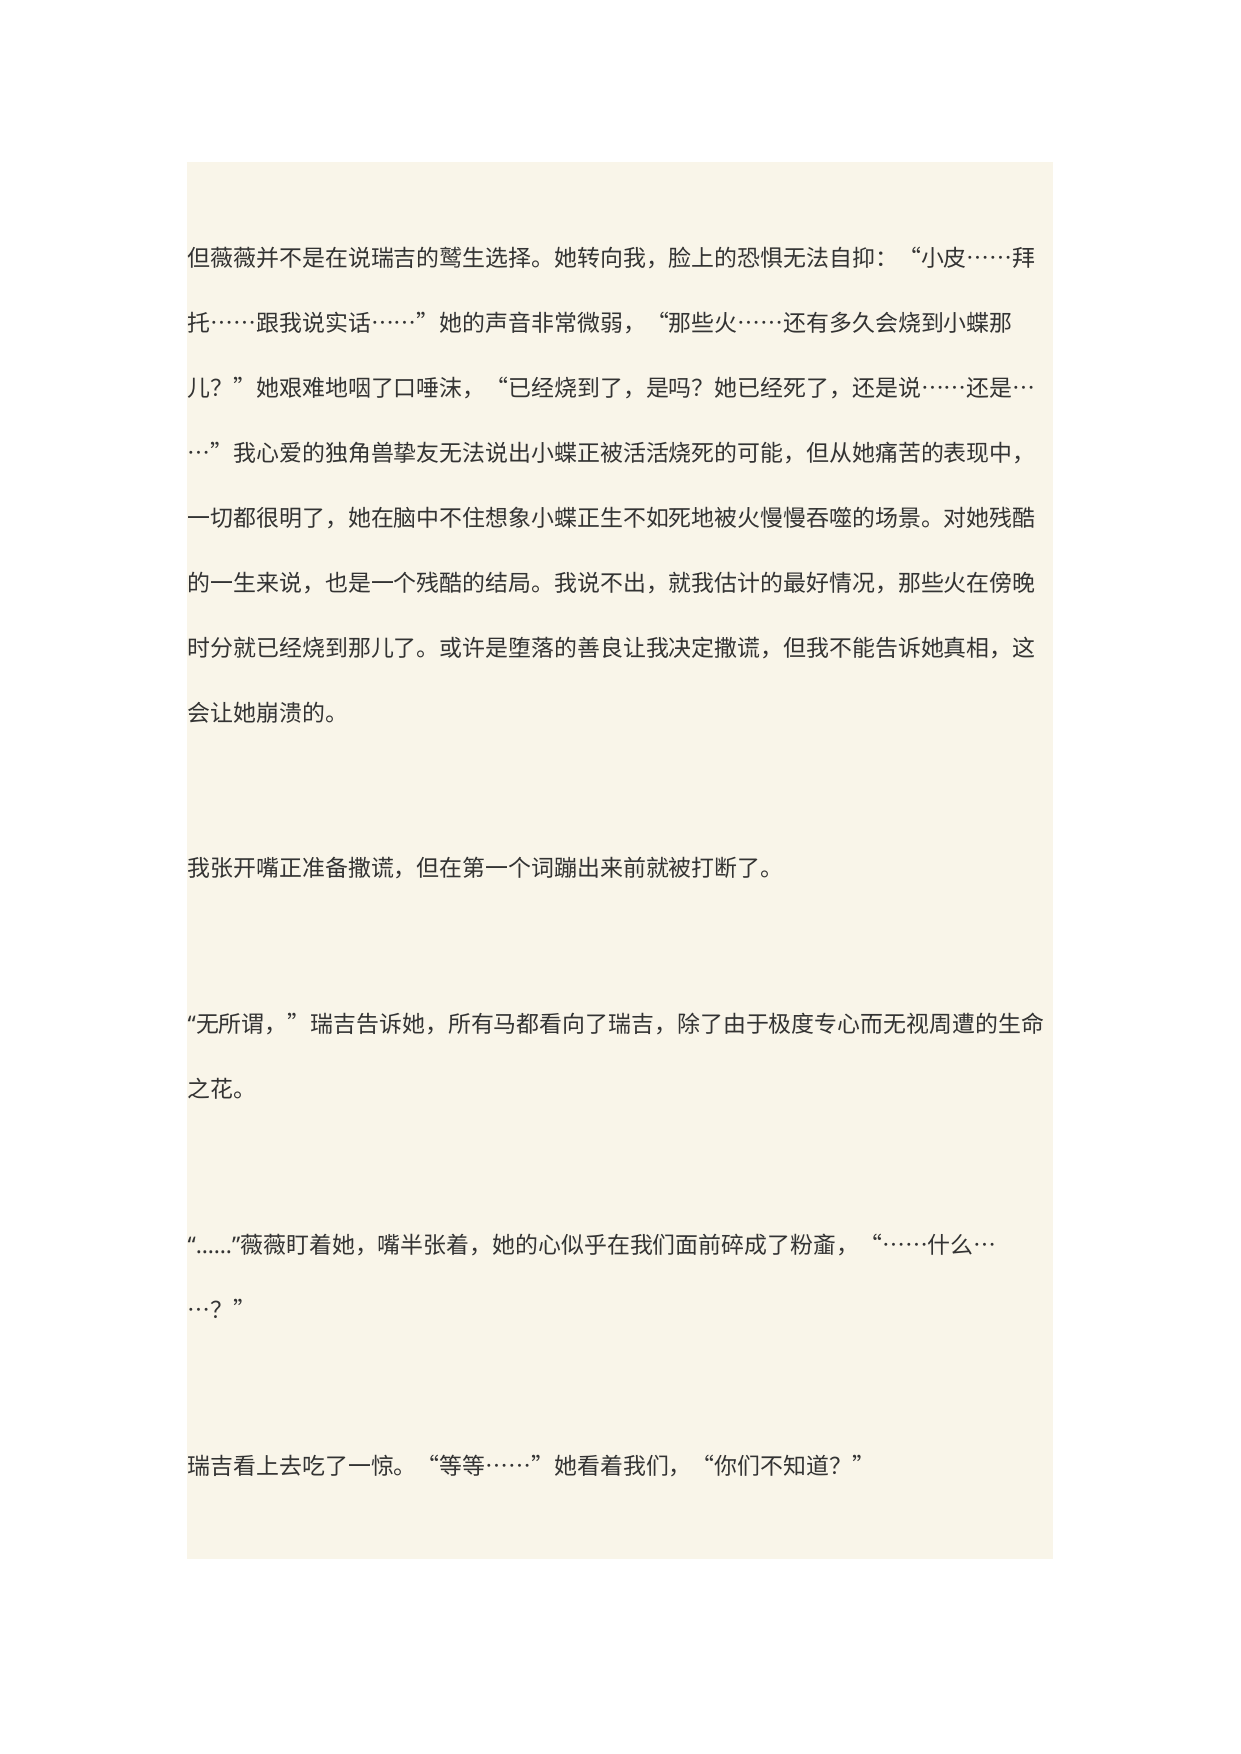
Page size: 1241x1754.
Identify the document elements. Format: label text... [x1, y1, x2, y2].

text 我张开嘴正准备撒谎，但在第一个词蹦出来前就被打断了。 [187, 834, 1053, 899]
text 瑞吉看上去吃了一惊。“等等……”她看着我们，“你们不知道？” [187, 1432, 1053, 1497]
text 但薇薇并不是在说瑞吉的鹫生选择。她转向我，脸上的恐惧无法自抑：“小皮……拜托……跟我说实话……”她的声音非常微弱，“那些火……还有多久会烧到小蝶那儿？”她艰难地咽了口唾沫，“已经烧到了，是吗？她已经死了，还是说……还是……”我心爱的独角兽挚友无法说出小蝶正被活活烧死的可能，但从她痛苦的表现中，一切都很明了，她在脑中不住想象小蝶正生不如死地被火慢慢吞噬的场景。对她残酷的一生来说，也是一个残酷的结局。我说不出，就我估计的最好情况，那些火在傍晚时分就已经烧到那儿了。或许是堕落的善良让我决定撒谎，但我不能告诉她真相，这会让她崩溃的。 [187, 224, 1053, 744]
text “……”薇薇盯着她，嘴半张着，她的心似乎在我们面前碎成了粉齑，“……什么……？” [187, 1211, 1053, 1341]
text “无所谓，”瑞吉告诉她，所有马都看向了瑞吉，除了由于极度专心而无视周遭的生命之花。 [187, 990, 1053, 1120]
